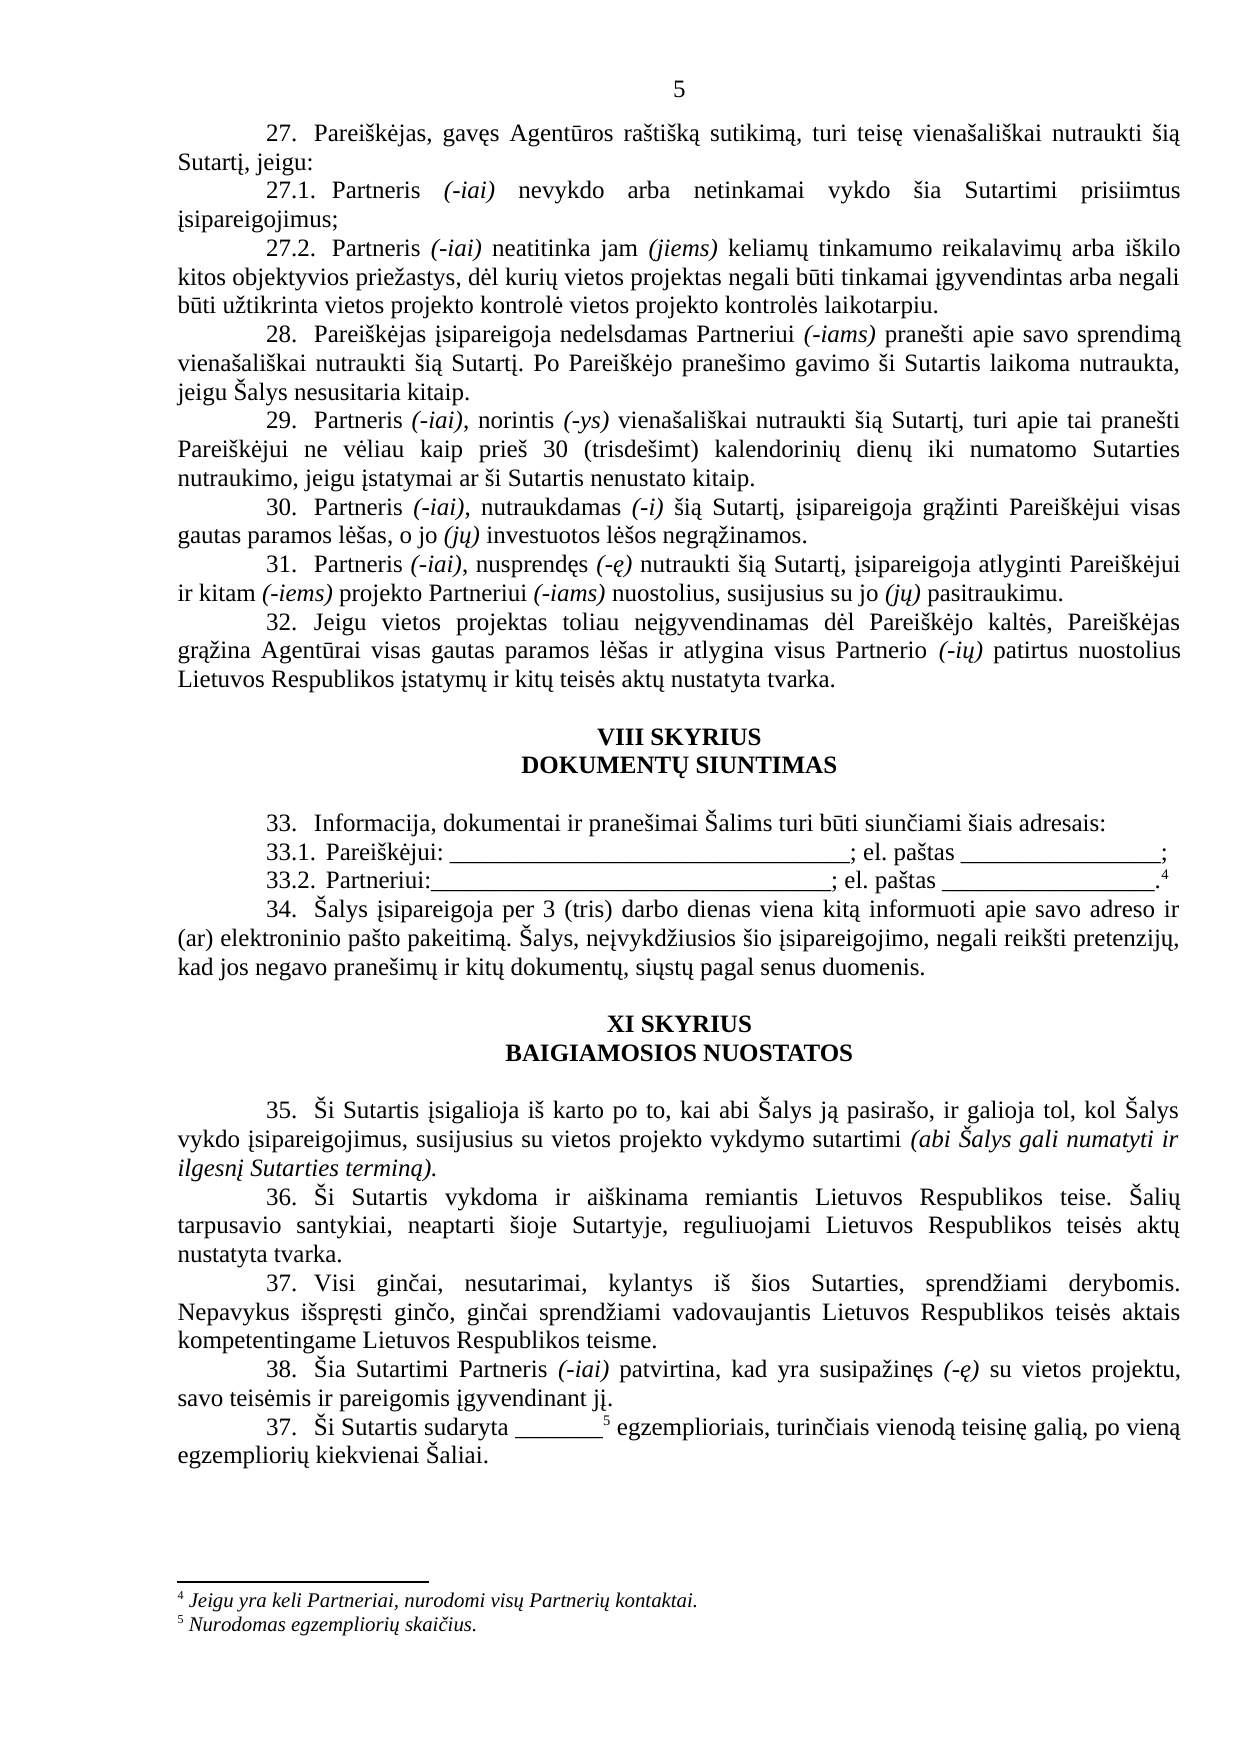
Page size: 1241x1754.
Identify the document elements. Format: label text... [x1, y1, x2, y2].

list 35. Ši Sutartis įsigalioja iš karto po to, kai abi Šalys ją pasirašo, ir galioja tol, kol Šalys vykdo įsipareigojimus, susijusius su vietos projekto vykdymo sutartimi (abi Šalys gali numatyti ir ilgesnį Sutarties terminą). [177, 1096, 1181, 1182]
list 36. Ši Sutartis vykdoma ir aiškinama remiantis Lietuvos Respublikos teise. Šalių tarpusavio santykiai, neaptarti šioje Sutartyje, reguliuojami Lietuvos Respublikos teisės aktų nustatyta tvarka. [177, 1182, 1181, 1268]
text 34. Šalys įsipareigoja per 3 (tris) darbo dienas viena kitą informuoti apie savo adreso ir (ar) elektroninio pašto pakeitimą. Šalys, neįvykdžiusios šio įsipareigojimo, negali reikšti pretenzijų, kad jos negavo pranešimų ir kitų dokumentų, siųstų pagal senus duomenis. [177, 894, 1181, 981]
subtitle Baigiamosios nuostatos [177, 1038, 1181, 1067]
text 28. Pareiškėjas įsipareigoja nedelsdamas Partneriui (-iams) pranešti apie savo sprendimą vienašališkai nutraukti šią Sutartį. Po Pareiškėjo pranešimo gavimo ši Sutartis laikoma nutraukta, jeigu Šalys nesusitaria kitaip. [177, 319, 1181, 406]
text 33.2. Partneriui:________________________________; el. paštas _________________. [177, 866, 1181, 894]
text 32. Jeigu vietos projektas toliau neįgyvendinamas dėl Pareiškėjo kaltės, Pareiškėjas grąžina Agentūrai visas gautas paramos lėšas ir atlygina visus Partnerio (-ių) patirtus nuostolius Lietuvos Respublikos įstatymų ir kitų teisės aktų nustatyta tvarka. [177, 607, 1181, 693]
list 37. Ši Sutartis sudaryta _______ egzemplioriais, turinčiais vienodą teisinę galią, po vieną egzempliorių kiekvienai Šaliai. [177, 1412, 1181, 1469]
text 27.1. Partneris (-iai) nevykdo arba netinkamai vykdo šia Sutartimi prisiimtus įsipareigojimus; [177, 176, 1181, 233]
text 29. Partneris (-iai), norintis (-ys) vienašališkai nutraukti šią Sutartį, turi apie tai pranešti Pareiškėjui ne vėliau kaip prieš 30 (trisdešimt) kalendorinių dienų iki numatomo Sutarties nutraukimo, jeigu įstatymai ar ši Sutartis nenustato kitaip. [177, 406, 1181, 492]
list 38. Šia Sutartimi Partneris (-iai) patvirtina, kad yra susipažinęs (-ę) su vietos projektu, savo teisėmis ir pareigomis įgyvendinant jį. [177, 1354, 1181, 1412]
list 37. Visi ginčai, nesutarimai, kylantys iš šios Sutarties, sprendžiami derybomis. Nepavykus išspręsti ginčo, ginčai sprendžiami vadovaujantis Lietuvos Respublikos teisės aktais kompetentingame Lietuvos Respublikos teisme. [177, 1268, 1181, 1354]
text 33. Informacija, dokumentai ir pranešimai Šalims turi būti siunčiami šiais adresais: [177, 808, 1181, 837]
text 31. Partneris (-iai), nusprendęs (-ę) nutraukti šią Sutartį, įsipareigoja atlyginti Pareiškėjui ir kitam (-iems) projekto Partneriui (-iams) nuostolius, susijusius su jo (jų) pasitraukimu. [177, 549, 1181, 607]
text 30. Partneris (-iai), nutraukdamas (-i) šią Sutartį, įsipareigoja grąžinti Pareiškėjui visas gautas paramos lėšas, o jo (jų) investuotos lėšos negrąžinamos. [177, 492, 1181, 549]
subtitle XI SKYRIUS [177, 1009, 1181, 1038]
subtitle dokumentų SIUNTIMAS [177, 751, 1181, 779]
text 27. Pareiškėjas, gavęs Agentūros raštišką sutikimą, turi teisę vienašališkai nutraukti šią Sutartį, jeigu: [177, 118, 1181, 176]
text 27.2. Partneris (-iai) neatitinka jam (jiems) keliamų tinkamumo reikalavimų arba iškilo kitos objektyvios priežastys, dėl kurių vietos projektas negali būti tinkamai įgyvendintas arba negali būti užtikrinta vietos projekto kontrolė vietos projekto kontrolės laikotarpiu. [177, 233, 1181, 319]
subtitle VIII SKYRIUS [177, 722, 1181, 751]
text 33.1. Pareiškėjui: ________________________________; el. paštas ________________; [177, 837, 1181, 866]
